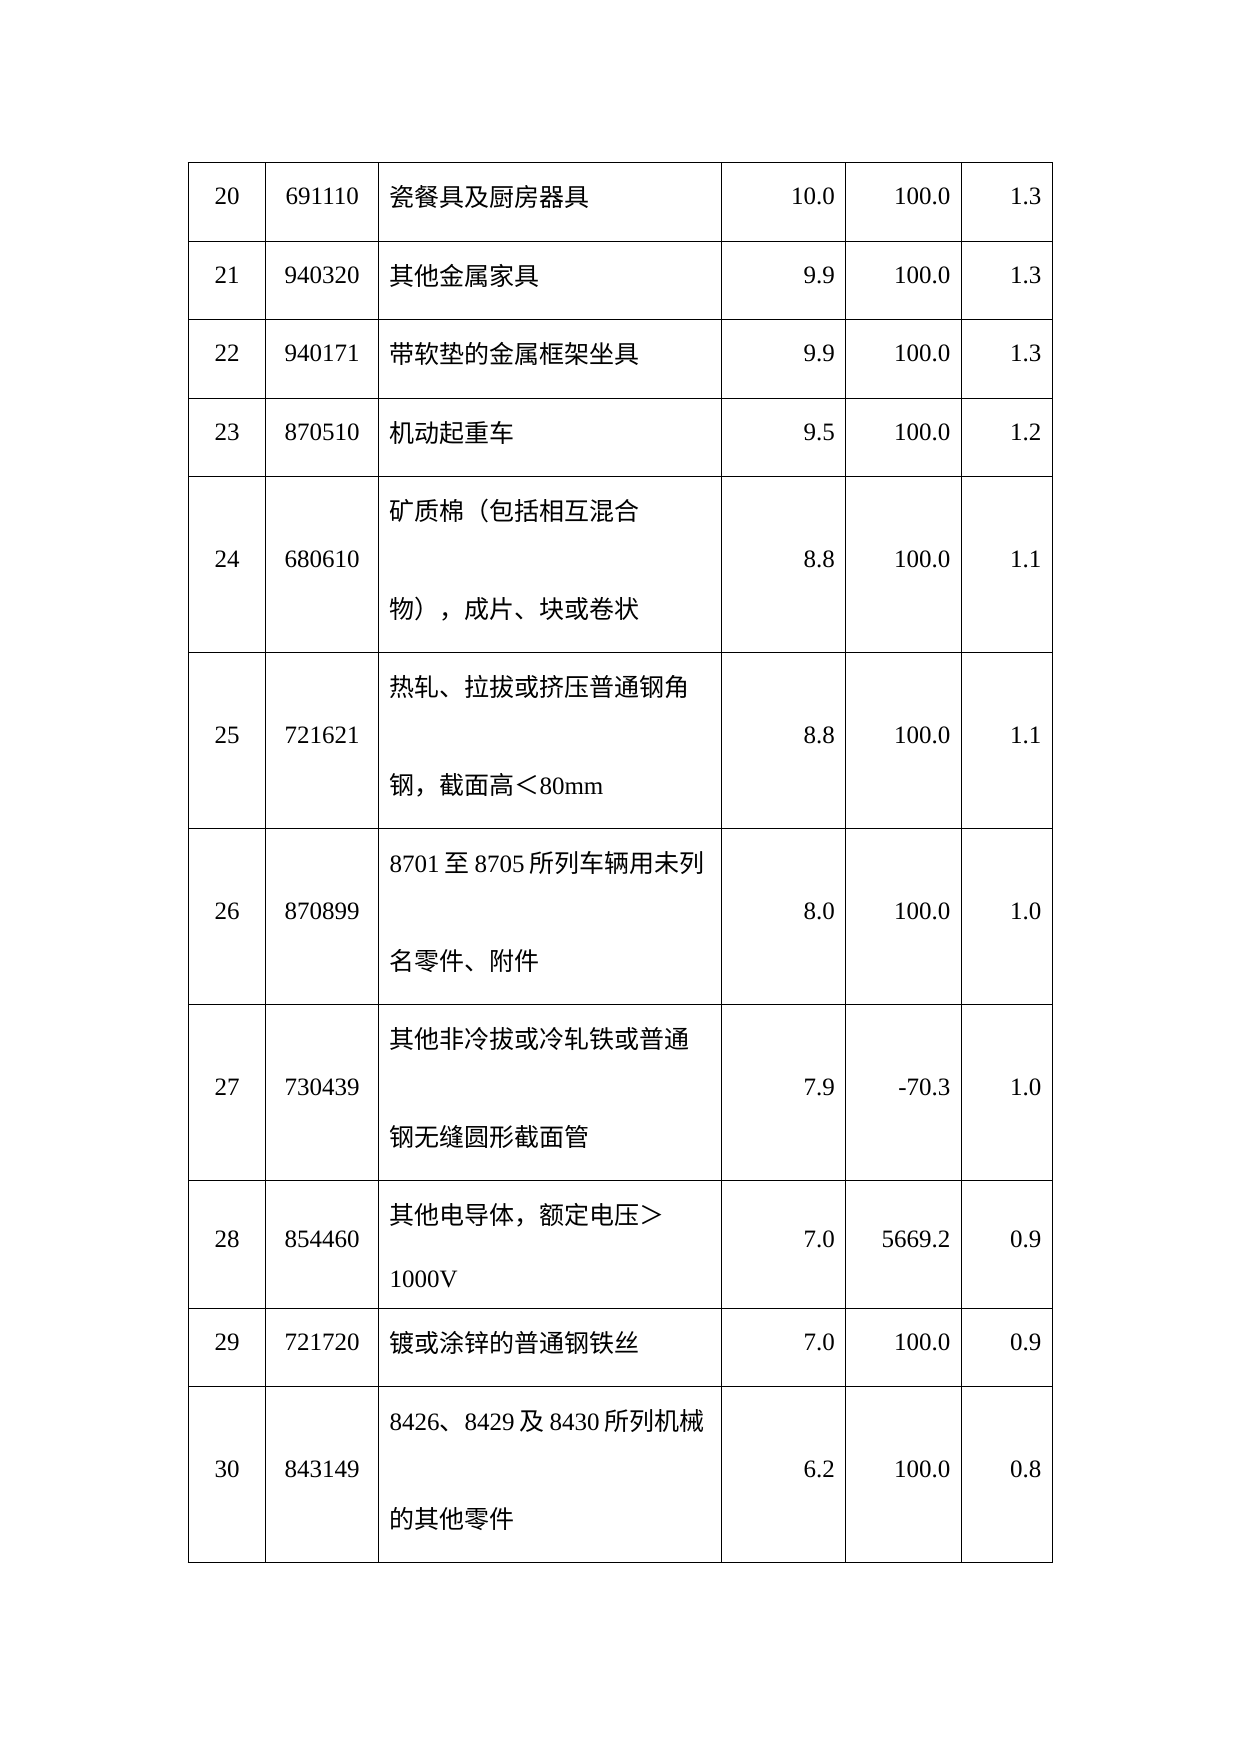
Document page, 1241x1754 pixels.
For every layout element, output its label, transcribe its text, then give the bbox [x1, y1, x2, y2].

table_cell 6.2 [722, 1387, 845, 1562]
table_cell 1.3 [962, 163, 1052, 241]
table_cell 1.0 [962, 829, 1052, 1004]
table_cell 8.0 [722, 829, 845, 1004]
table_cell 680610 [266, 477, 378, 652]
table_cell 27 [189, 1005, 265, 1180]
table_cell 1.2 [962, 399, 1052, 476]
table_cell 10.0 [722, 163, 845, 241]
table_cell 29 [189, 1309, 265, 1386]
table_cell 7.0 [722, 1181, 845, 1308]
table_cell 870510 [266, 399, 378, 476]
table_cell 870899 [266, 829, 378, 1004]
table_cell 其他电导体，额定电压＞1000V [379, 1181, 721, 1308]
table_cell 1.3 [962, 242, 1052, 319]
table_cell 100.0 [846, 653, 961, 828]
table_cell 23 [189, 399, 265, 476]
table_cell 721720 [266, 1309, 378, 1386]
table_cell 矿质棉（包括相互混合物），成片、块或卷状 [379, 477, 721, 652]
table_cell 7.0 [722, 1309, 845, 1386]
table_cell 0.9 [962, 1181, 1052, 1308]
table_cell 940320 [266, 242, 378, 319]
table_cell 其他金属家具 [379, 242, 721, 319]
table_cell 28 [189, 1181, 265, 1308]
table_cell 0.8 [962, 1387, 1052, 1562]
table_cell 100.0 [846, 1387, 961, 1562]
table_cell 100.0 [846, 399, 961, 476]
table_cell 9.5 [722, 399, 845, 476]
table_cell 1.1 [962, 653, 1052, 828]
table_cell 100.0 [846, 163, 961, 241]
table_cell 8.8 [722, 653, 845, 828]
table_cell 691110 [266, 163, 378, 241]
table_cell 9.9 [722, 320, 845, 398]
table_cell 8426、8429及8430所列机械的其他零件 [379, 1387, 721, 1562]
table_cell 721621 [266, 653, 378, 828]
table_cell 机动起重车 [379, 399, 721, 476]
table_cell 5669.2 [846, 1181, 961, 1308]
table_cell 100.0 [846, 829, 961, 1004]
table_cell 30 [189, 1387, 265, 1562]
table_cell -70.3 [846, 1005, 961, 1180]
table_cell 带软垫的金属框架坐具 [379, 320, 721, 398]
table_cell 9.9 [722, 242, 845, 319]
table_cell 热轧、拉拔或挤压普通钢角钢，截面高＜80mm [379, 653, 721, 828]
table_cell 7.9 [722, 1005, 845, 1180]
table_cell 26 [189, 829, 265, 1004]
table_cell 100.0 [846, 477, 961, 652]
table_cell 22 [189, 320, 265, 398]
table_cell 730439 [266, 1005, 378, 1180]
table_cell 1.0 [962, 1005, 1052, 1180]
table_cell 940171 [266, 320, 378, 398]
table_cell 1.1 [962, 477, 1052, 652]
table_cell 21 [189, 242, 265, 319]
table_cell 100.0 [846, 1309, 961, 1386]
table_cell 8701至8705所列车辆用未列名零件、附件 [379, 829, 721, 1004]
table_cell 20 [189, 163, 265, 241]
table_cell 843149 [266, 1387, 378, 1562]
table_cell 25 [189, 653, 265, 828]
table_cell 100.0 [846, 242, 961, 319]
table_cell 24 [189, 477, 265, 652]
table_cell 8.8 [722, 477, 845, 652]
table_cell 其他非冷拔或冷轧铁或普通钢无缝圆形截面管 [379, 1005, 721, 1180]
table_cell 854460 [266, 1181, 378, 1308]
table_cell 100.0 [846, 320, 961, 398]
table_cell 瓷餐具及厨房器具 [379, 163, 721, 241]
table_cell 1.3 [962, 320, 1052, 398]
table_cell 0.9 [962, 1309, 1052, 1386]
table_cell 镀或涂锌的普通钢铁丝 [379, 1309, 721, 1386]
